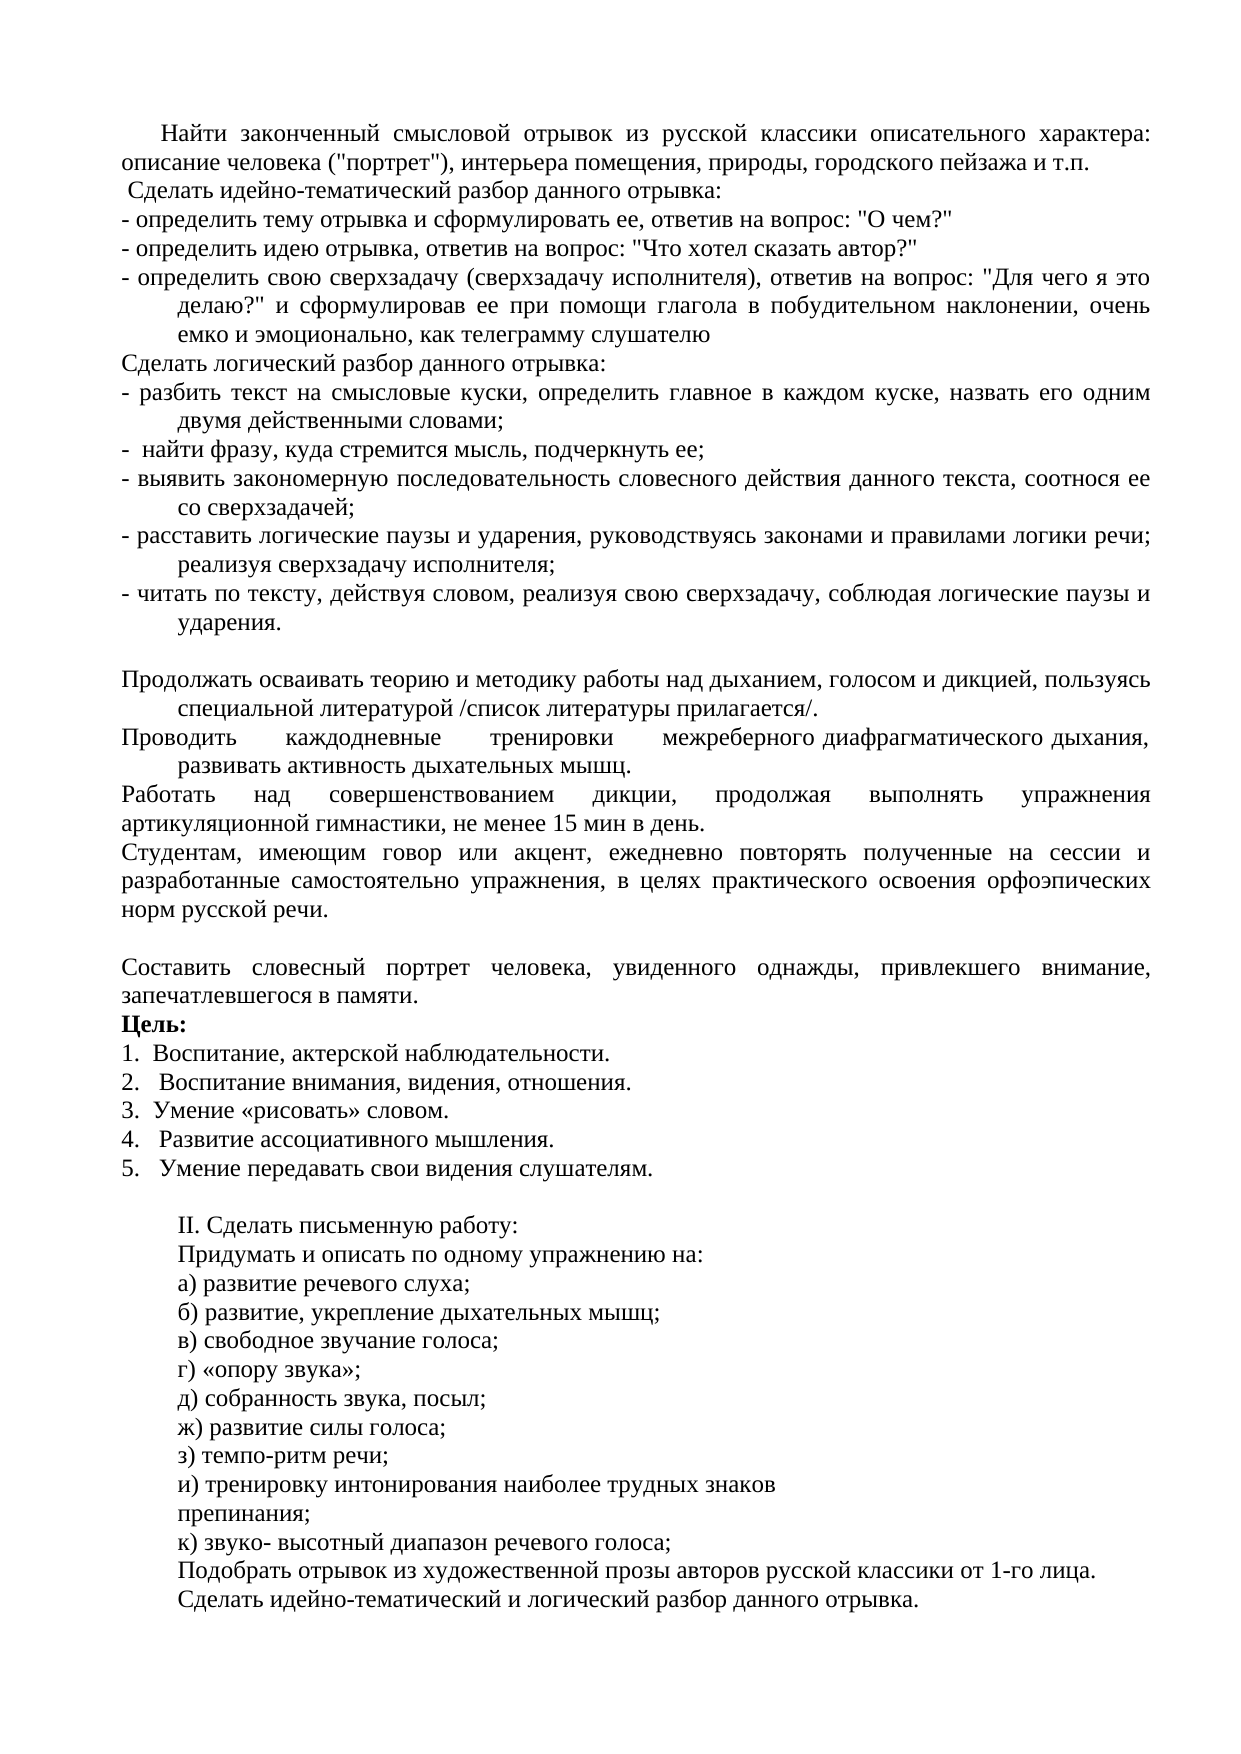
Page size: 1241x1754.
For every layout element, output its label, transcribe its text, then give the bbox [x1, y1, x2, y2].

text - найти фразу, куда стремится мысль, подчеркнуть ее; [121, 434, 1152, 463]
text в) свободное звучание голоса; [177, 1326, 1152, 1354]
text Проводить каждодневные тренировки межреберного диафрагматического дыхания, развивать активность дыхательных мышц. [121, 722, 1152, 779]
text Найти законченный смысловой отрывок из русской классики описательного характера: описание человека ("портрет"), интерьера помещения, природы, городского пейзажа и т.п. [121, 118, 1152, 176]
text 4. Развитие ассоциативного мышления. [121, 1124, 1152, 1153]
text - определить идею отрывка, ответив на вопрос: "Что хотел сказать автор?" [121, 233, 1152, 262]
text Продолжать осваивать теорию и методику работы над дыханием, голосом и дикцией, пользуясь специальной литературой /список литературы прилагается/. [121, 664, 1152, 722]
text - читать по тексту, действуя словом, реализуя свою сверхзадачу, соблюдая логические паузы и ударения. [121, 578, 1152, 636]
text II. Сделать письменную работу: [177, 1211, 1152, 1239]
text Сделать идейно-тематический разбор данного отрывка: [121, 176, 1152, 204]
text Подобрать отрывок из художественной прозы авторов русской классики от 1-го лица. Сделать идейно-тематический и логический разбор данного отрывка. [177, 1556, 1152, 1613]
text Студентам, имеющим говор или акцент, ежедневно повторять полученные на сессии и разработанные самостоятельно упражнения, в целях практического освоения орфоэпических норм русской речи. [121, 837, 1152, 923]
text 3. Умение «рисовать» словом. [121, 1096, 1152, 1124]
text - определить свою сверхзадачу (сверхзадачу исполнителя), ответив на вопрос: "Для чего я это делаю?" и сформулировав ее при помощи глагола в побудительном наклонении, очень емко и эмоционально, как телеграмму слушателю [121, 262, 1152, 348]
text - выявить закономерную последовательность словесного действия данного текста, соотнося ее со сверхзадачей; [121, 463, 1152, 521]
text а) развитие речевого слуха; [177, 1268, 1152, 1297]
text г) «опору звука»; [177, 1354, 1152, 1383]
text Работать над совершенствованием дикции, продолжая выполнять упражнения артикуляционной гимнастики, не менее 15 мин в день. [121, 779, 1152, 837]
text - расставить логические паузы и ударения, руководствуясь законами и правилами логики речи; реализуя сверхзадачу исполнителя; [121, 521, 1152, 578]
text - разбить текст на смысловые куски, определить главное в каждом куске, назвать его одним двумя действенными словами; [121, 377, 1152, 434]
text Цель: [121, 1009, 1152, 1038]
text и) тренировку интонирования наиболее трудных знаков [177, 1469, 1152, 1498]
text Сделать логический разбор данного отрывка: [121, 348, 1152, 377]
text к) звуко- высотный диапазон речевого голоса; [177, 1527, 1152, 1556]
text 2. Воспитание внимания, видения, отношения. [121, 1067, 1152, 1096]
text б) развитие, укрепление дыхательных мышц; [177, 1297, 1152, 1326]
text Придумать и описать по одному упражнению на: [177, 1239, 1152, 1268]
text - определить тему отрывка и сформулировать ее, ответив на вопрос: "О чем?" [121, 204, 1152, 233]
text 1. Воспитание, актерской наблюдательности. [121, 1038, 1152, 1067]
text з) темпо-ритм речи; [177, 1441, 1152, 1469]
text 5. Умение передавать свои видения слушателям. [121, 1153, 1152, 1182]
text препинания; [177, 1498, 1152, 1527]
text ж) развитие силы голоса; [177, 1412, 1152, 1441]
text д) собранность звука, посыл; [177, 1383, 1152, 1412]
text Составить словесный портрет человека, увиденного однажды, привлекшего внимание, запечатлевшегося в памяти. [121, 952, 1152, 1009]
